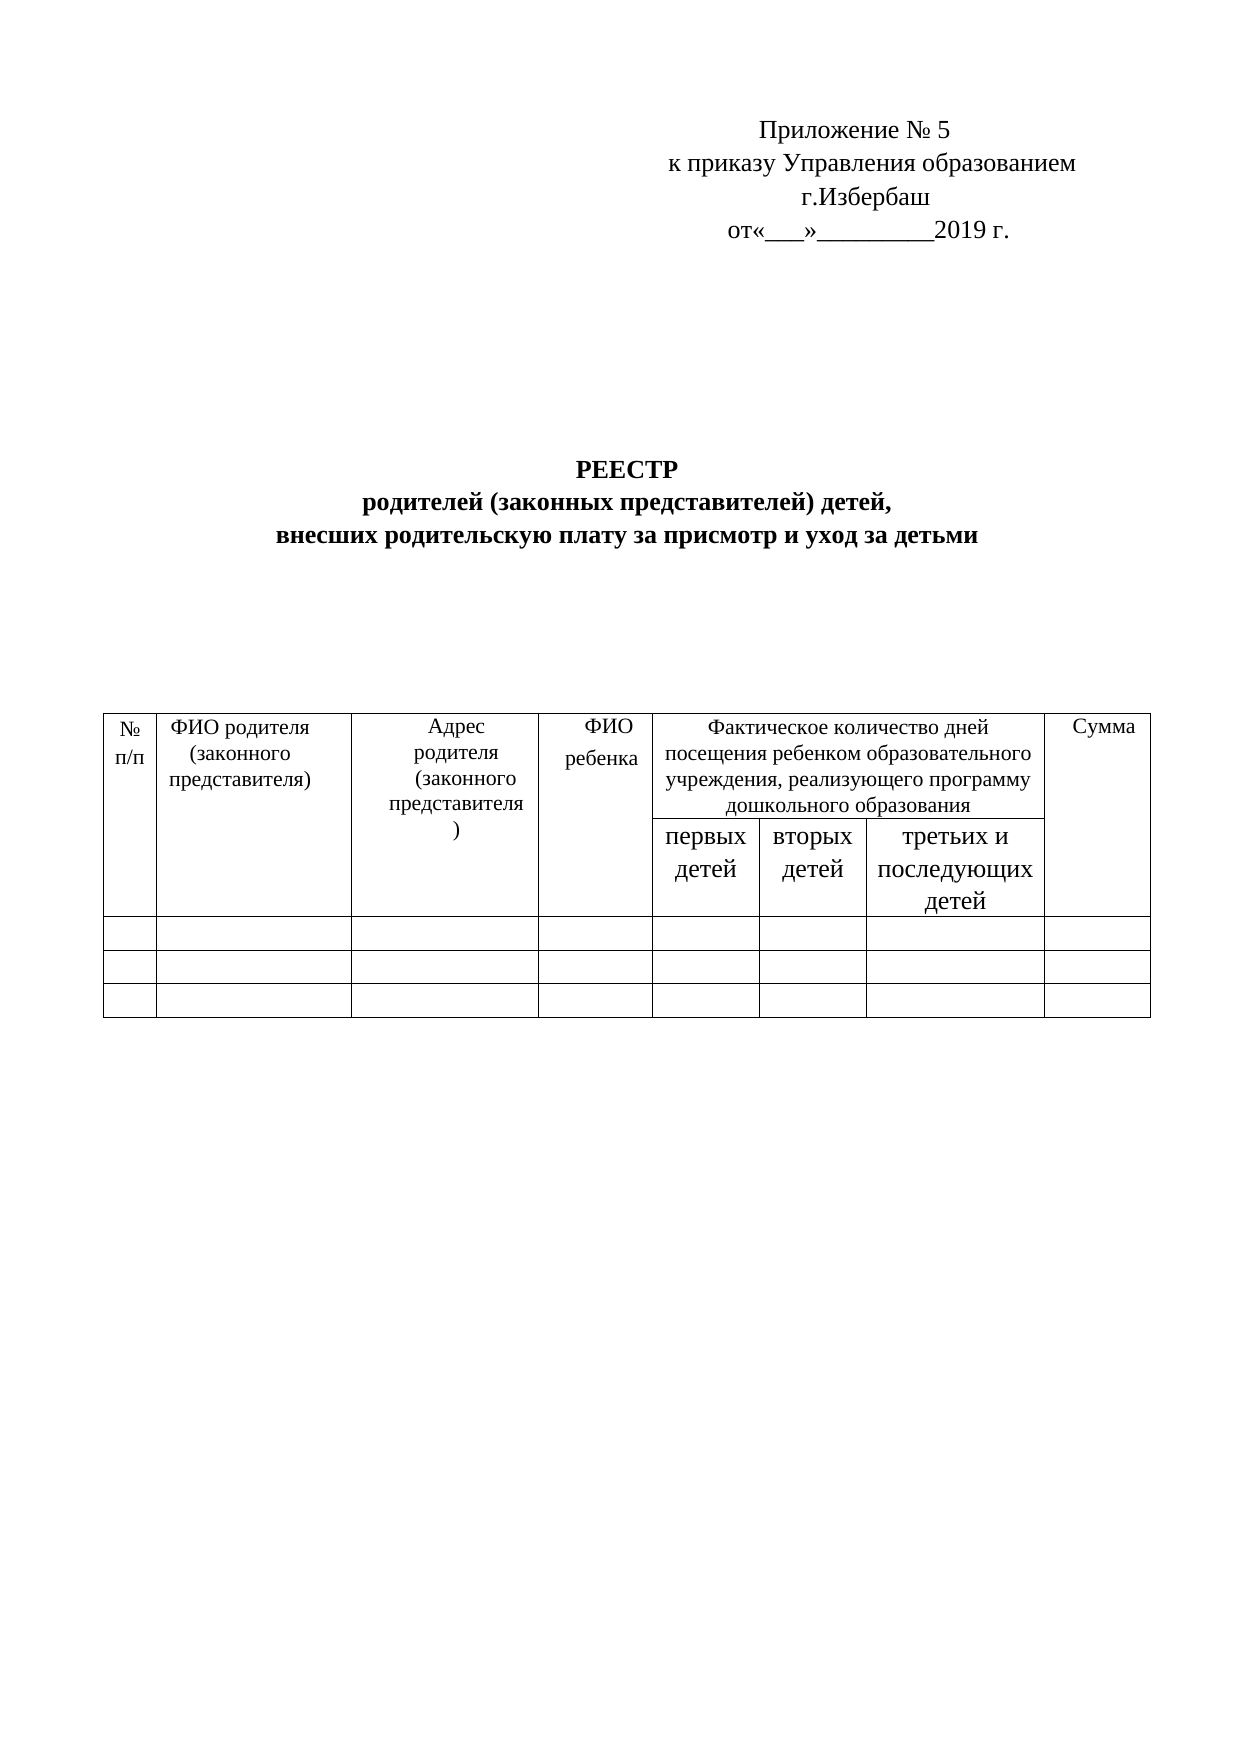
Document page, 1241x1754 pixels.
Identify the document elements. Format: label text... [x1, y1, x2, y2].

text Приложение № 5 [483, 111, 1139, 145]
table_cell [760, 984, 866, 1017]
table_header Адрес родителя (законного представителя) [352, 714, 538, 916]
text РЕЕСТР [114, 452, 1139, 485]
table_header ФИО ребенка [539, 714, 652, 916]
table_cell [352, 984, 538, 1017]
table_cell [352, 951, 538, 983]
table_cell [1045, 917, 1150, 950]
table_header № п/п [104, 714, 156, 916]
table_cell [760, 951, 866, 983]
table_cell [104, 984, 156, 1017]
table_cell [653, 917, 759, 950]
text к приказу Управления образованием [605, 145, 1139, 178]
table_cell [157, 984, 351, 1017]
table_cell [1045, 951, 1150, 983]
table_cell [653, 951, 759, 983]
table_cell [867, 917, 1044, 950]
table_cell [157, 951, 351, 983]
table_header ФИО родителя (законного представителя) [157, 714, 351, 916]
text внесших родительскую плату за присмотр и уход за детьми [114, 517, 1139, 550]
table_cell [867, 951, 1044, 983]
text родителей (законных представителей) детей, [114, 485, 1139, 517]
table_cell первых детей [653, 819, 759, 916]
table_cell [867, 984, 1044, 1017]
table_cell вторых детей [760, 819, 866, 916]
table_cell [104, 951, 156, 983]
table_cell третьих и последующих детей [867, 819, 1044, 916]
table_cell [157, 917, 351, 950]
table_header Сумма [1045, 714, 1150, 916]
table_cell [352, 917, 538, 950]
text г.Избербаш [409, 178, 1139, 212]
table_cell [760, 917, 866, 950]
table_cell [539, 984, 652, 1017]
table_cell [1045, 984, 1150, 1017]
table_cell [539, 917, 652, 950]
table_cell [539, 951, 652, 983]
table_header Фактическое количество дней посещения ребенком образовательного учреждения, реализующего программу дошкольного образования [653, 714, 1044, 818]
table_cell [653, 984, 759, 1017]
table_cell [104, 917, 156, 950]
text от«___»_________2019 г. [409, 212, 1139, 246]
